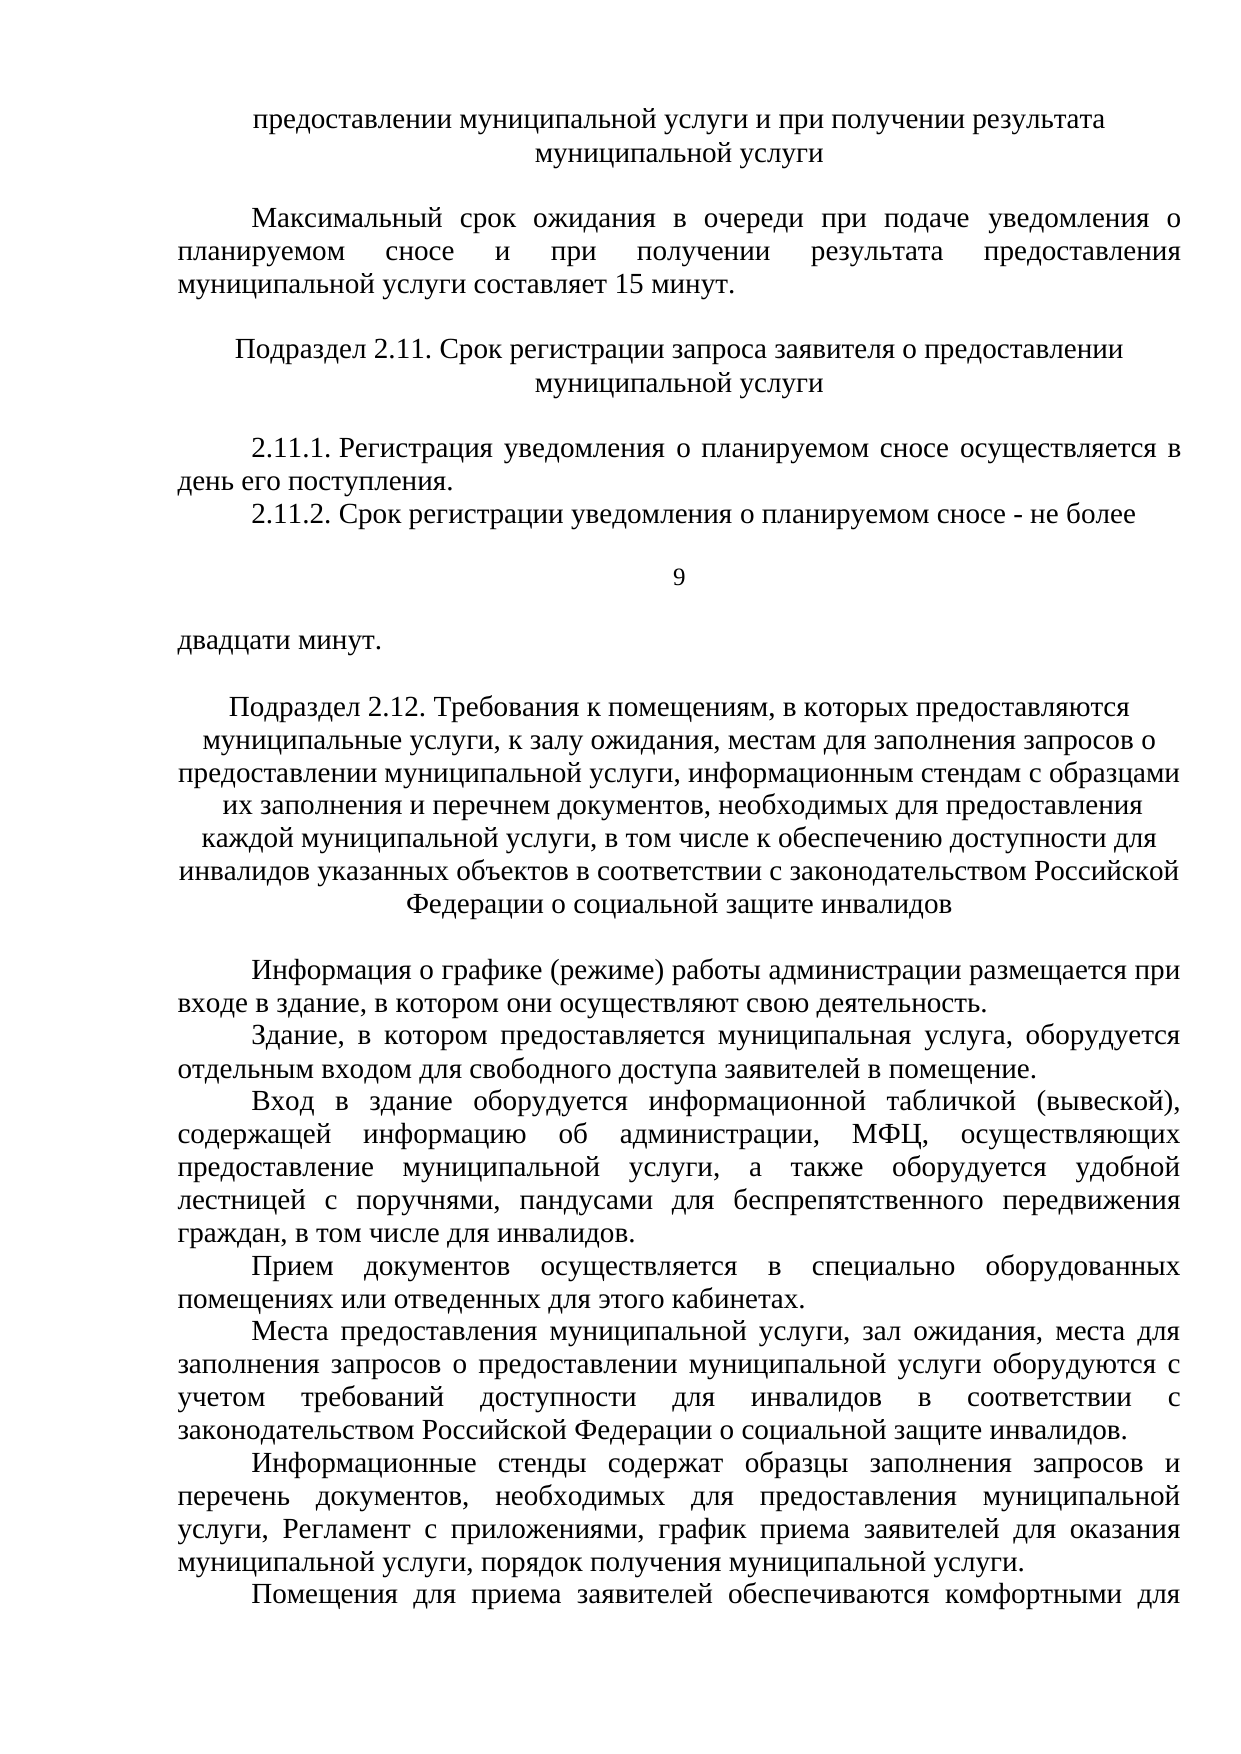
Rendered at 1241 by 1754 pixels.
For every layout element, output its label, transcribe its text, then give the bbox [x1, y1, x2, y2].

text Информация о графике (режиме) работы администрации размещается при входе в здание, в котором они осуществляют свою деятельность. [177, 953, 1181, 1018]
text Здание, в котором предоставляется муниципальная услуга, оборудуется отдельным входом для свободного доступа заявителей в помещение. [177, 1018, 1181, 1084]
text 2.11.2. Срок регистрации уведомления о планируемом сносе - не более [177, 497, 1181, 530]
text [177, 1578, 1181, 1610]
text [177, 103, 1181, 168]
text Места предоставления муниципальной услуги, зал ожидания, места для заполнения запросов о предоставлении муниципальной услуги оборудуются с учетом требований доступности для инвалидов в соответствии с законодательством Российской Федерации о социальной защите инвалидов. [177, 1314, 1181, 1446]
text Вход в здание оборудуется информационной табличкой (вывеской), содержащей информацию об администрации, МФЦ, осуществляющих предоставление муниципальной услуги, а также оборудуется удобной лестницей с поручнями, пандусами для беспрепятственного передвижения граждан, в том числе для инвалидов. [177, 1084, 1181, 1249]
text двадцати минут. [177, 623, 1181, 656]
text 9 [177, 562, 1181, 591]
text Подраздел 2.11. Срок регистрации запроса заявителя о предоставлении муниципальной услуги [177, 333, 1181, 398]
text Максимальный срок ожидания в очереди при подаче уведомления о планируемом сносе и при получении результата предоставления муниципальной услуги составляет 15 минут. [177, 201, 1181, 300]
text их заполнения и перечнем документов, необходимых для предоставления каждой муниципальной услуги, в том числе к обеспечению доступности для инвалидов указанных объектов в соответствии с законодательством Российской Федерации о социальной защите инвалидов [177, 788, 1181, 920]
text 2.11.1. Регистрация уведомления о планируемом сносе осуществляется в день его поступления. [177, 431, 1181, 497]
text Информационные стенды содержат образцы заполнения запросов и перечень документов, необходимых для предоставления муниципальной услуги, Регламент с приложениями, график приема заявителей для оказания муниципальной услуги, порядок получения муниципальной услуги. [177, 1446, 1181, 1578]
text Подраздел 2.12. Требования к помещениям, в которых предоставляются муниципальные услуги, к залу ожидания, местам для заполнения запросов о предоставлении муниципальной услуги, информационным стендам с образцами [177, 690, 1181, 788]
text Прием документов осуществляется в специально оборудованных помещениях или отведенных для этого кабинетах. [177, 1249, 1181, 1314]
